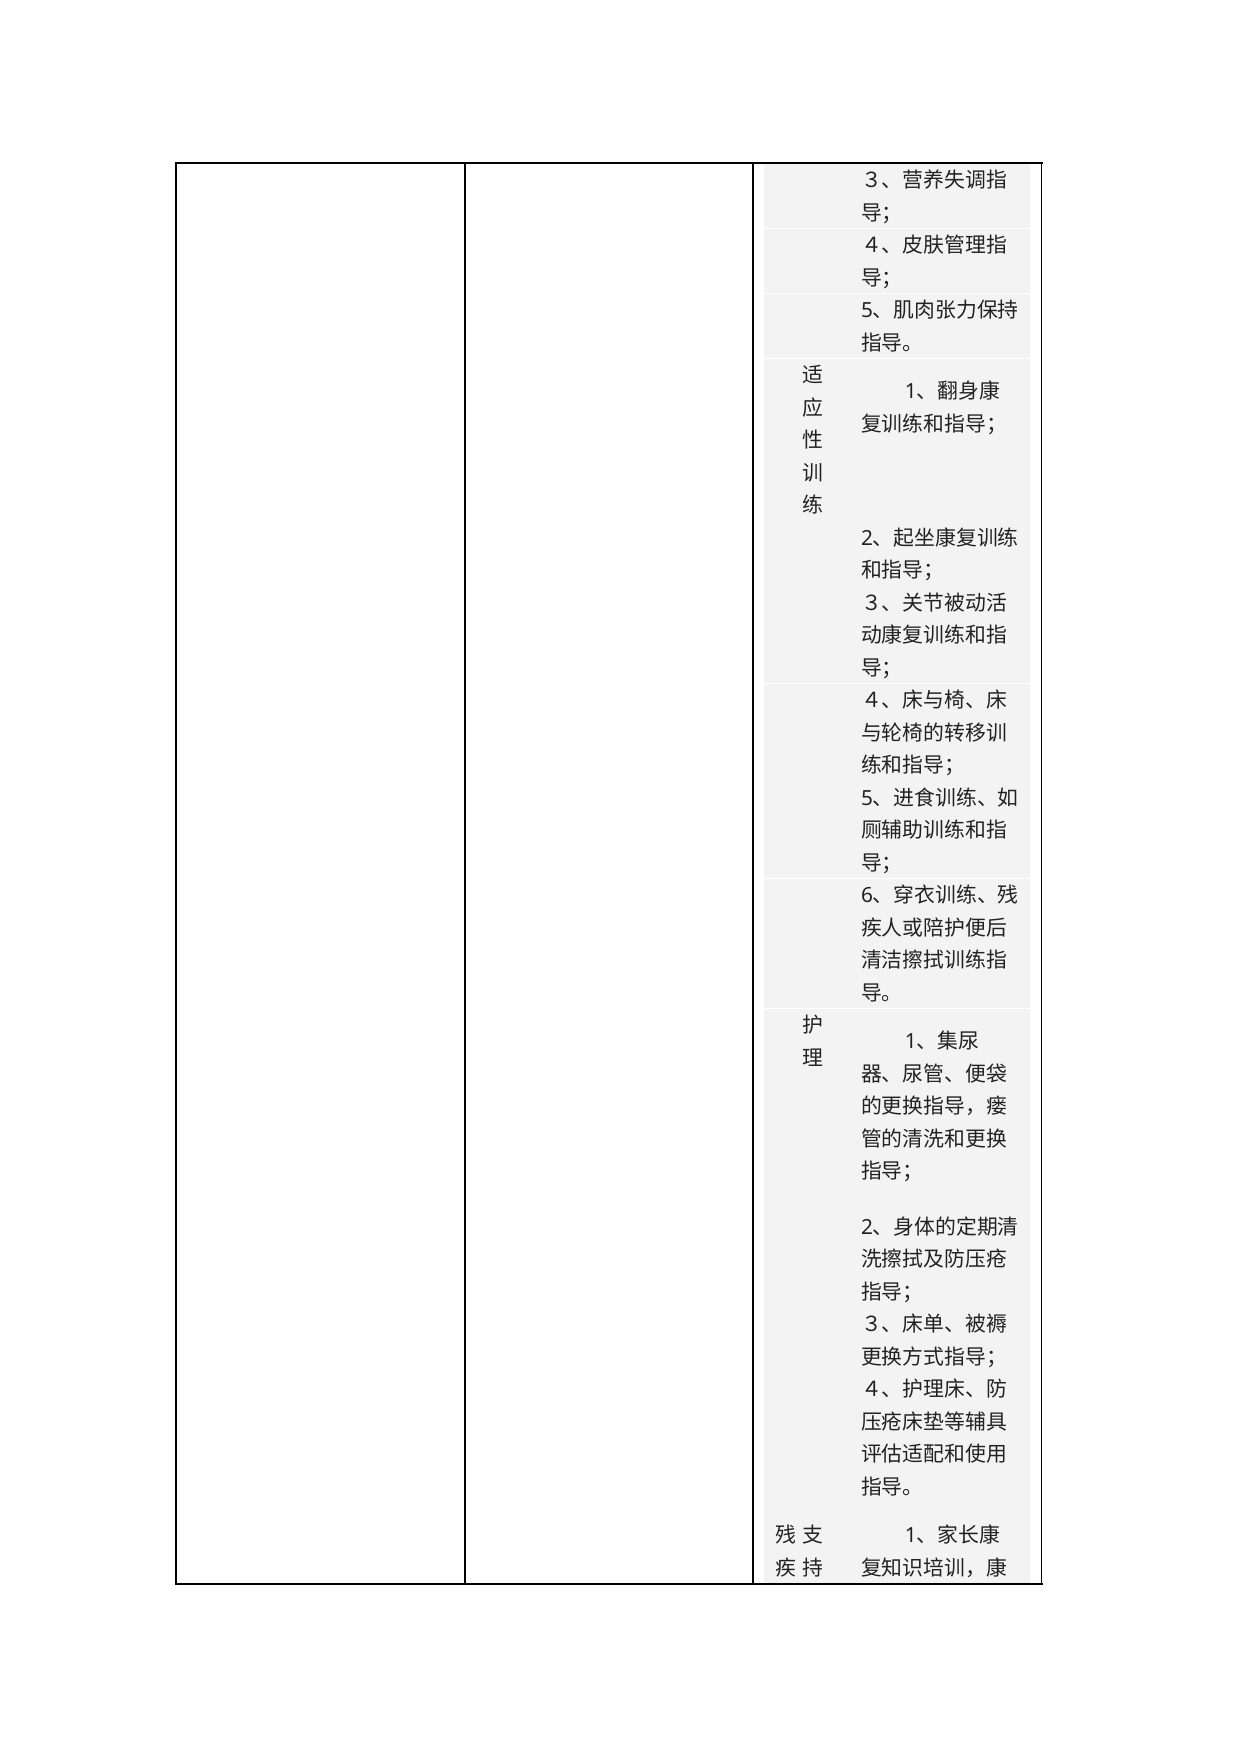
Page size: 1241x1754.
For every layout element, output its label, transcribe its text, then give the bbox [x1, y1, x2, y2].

table_cell [754, 164, 1041, 1583]
table_cell [466, 164, 752, 1583]
table_cell 4 [177, 164, 464, 1583]
